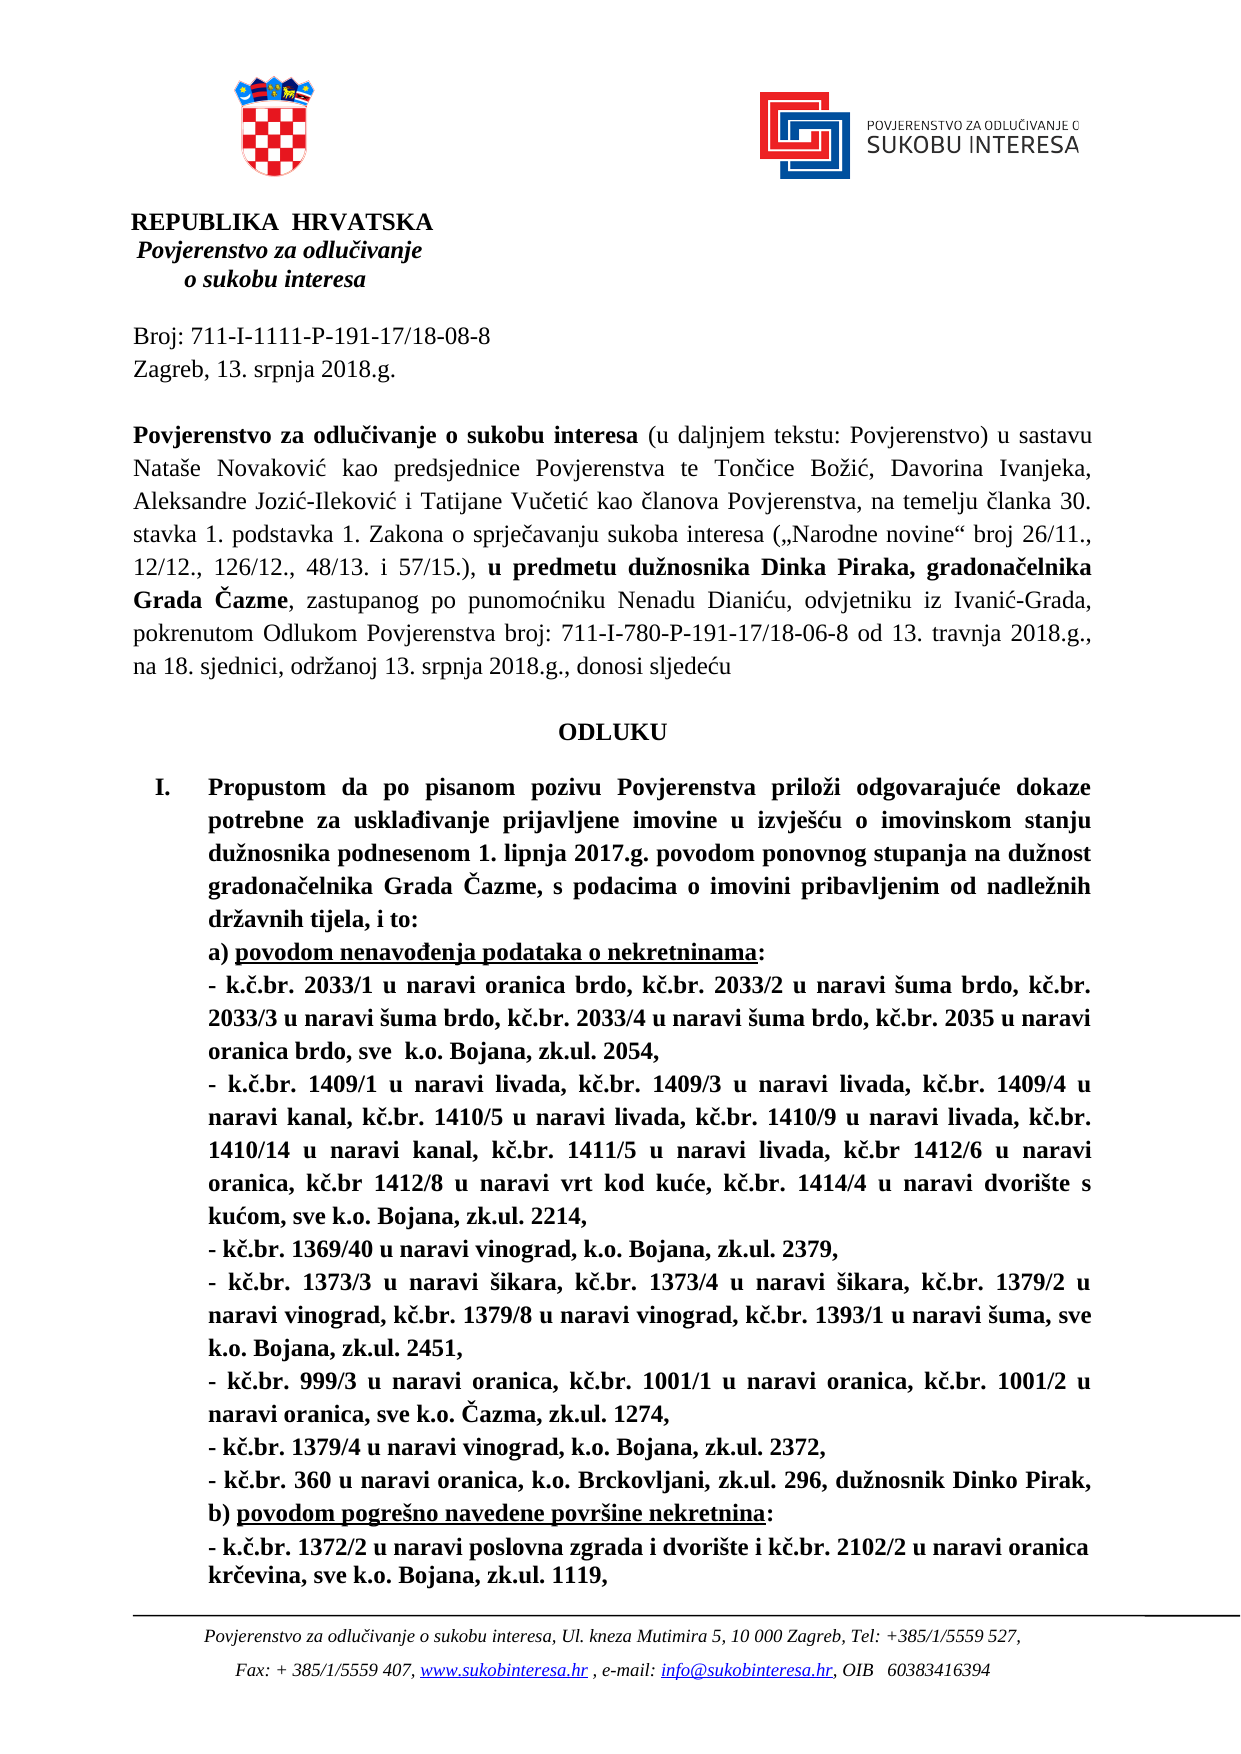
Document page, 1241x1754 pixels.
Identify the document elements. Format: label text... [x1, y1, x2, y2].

text - kč.br. 1373/3 u naravi šikara, kč.br. 1373/4 u naravi šikara, kč.br. 1379/2 u naravi vinograd, kč.br. 1379/8 u naravi vinograd, kč.br. 1393/1 u naravi šuma, sve k.o. Bojana, zk.ul. 2451, [208, 1267, 1092, 1362]
picture [231, 73, 320, 179]
picture [760, 92, 1079, 179]
text - kč.br. 360 u naravi oranica, k.o. Brckovljani, zk.ul. 296, dužnosnik Dinko Pirak, b) povodom pogrešno navedene površine nekretnina: [208, 1466, 1092, 1527]
text - kč.br. 1379/4 u naravi vinograd, k.o. Bojana, zk.ul. 2372, [208, 1432, 1092, 1461]
list Propustom da po pisanom pozivu Povjerenstva priloži odgovarajuće dokaze potrebne za usklađivanje prijavljene imovine u izvješću o imovinskom stanju dužnosnika podnesenom 1. lipnja 2017.g. povodom ponovnog stupanja na dužnost gradonačelnika Grada Čazme, s podacima o imovini pribavljenim od nadležnih državnih tijela, i to: [170, 772, 1092, 933]
text - k.č.br. 1372/2 u naravi poslovna zgrada i dvorište i kč.br. 2102/2 u naravi oranica krčevina, sve k.o. Bojana, zk.ul. 1119, [208, 1532, 1092, 1589]
text - k.č.br. 2033/1 u naravi oranica brdo, kč.br. 2033/2 u naravi šuma brdo, kč.br. 2033/3 u naravi šuma brdo, kč.br. 2033/4 u naravi šuma brdo, kč.br. 2035 u naravi oranica brdo, sve k.o. Bojana, zk.ul. 2054, [208, 970, 1092, 1065]
text Broj: 711-I-1111-P-191-17/18-08-8 [133, 321, 1092, 349]
text Povjerenstvo za odlučivanje o sukobu interesa (u daljnjem tekstu: Povjerenstvo) u sastavu Nataše Novaković kao predsjednice Povjerenstva te Tončice Božić, Davorina Ivanjeka, Aleksandre Jozić-Ileković i Tatijane Vučetić kao članova Povjerenstva, na temelju članka 30. stavka 1. podstavka 1. Zakona o sprječavanju sukoba interesa („Narodne novine“ broj 26/11., 12/12., 126/12., 48/13. i 57/15.), u predmetu dužnosnika Dinka Piraka, gradonačelnika Grada Čazme, zastupanog po punomoćniku Nenadu Dianiću, odvjetniku iz Ivanić-Grada, pokrenutom Odlukom Povjerenstva broj: 711-I-780-P-191-17/18-06-8 od 13. travnja 2018.g., na 18. sjednici, održanoj 13. srpnja 2018.g., donosi sljedeću [133, 420, 1092, 680]
text - k.č.br. 1409/1 u naravi livada, kč.br. 1409/3 u naravi livada, kč.br. 1409/4 u naravi kanal, kč.br. 1410/5 u naravi livada, kč.br. 1410/9 u naravi livada, kč.br. 1410/14 u naravi kanal, kč.br. 1411/5 u naravi livada, kč.br 1412/6 u naravi oranica, kč.br 1412/8 u naravi vrt kod kuće, kč.br. 1414/4 u naravi dvorište s kućom, sve k.o. Bojana, zk.ul. 2214, [208, 1069, 1092, 1230]
text ODLUKU [133, 717, 1092, 746]
text a) povodom nenavođenja podataka o nekretninama: [208, 937, 1092, 966]
text Zagreb, 13. srpnja 2018.g. [133, 354, 1092, 416]
text - kč.br. 999/3 u naravi oranica, kč.br. 1001/1 u naravi oranica, kč.br. 1001/2 u naravi oranica, sve k.o. Čazma, zk.ul. 1274, [208, 1366, 1092, 1428]
text - kč.br. 1369/40 u naravi vinograd, k.o. Bojana, zk.ul. 2379, [208, 1234, 1092, 1263]
